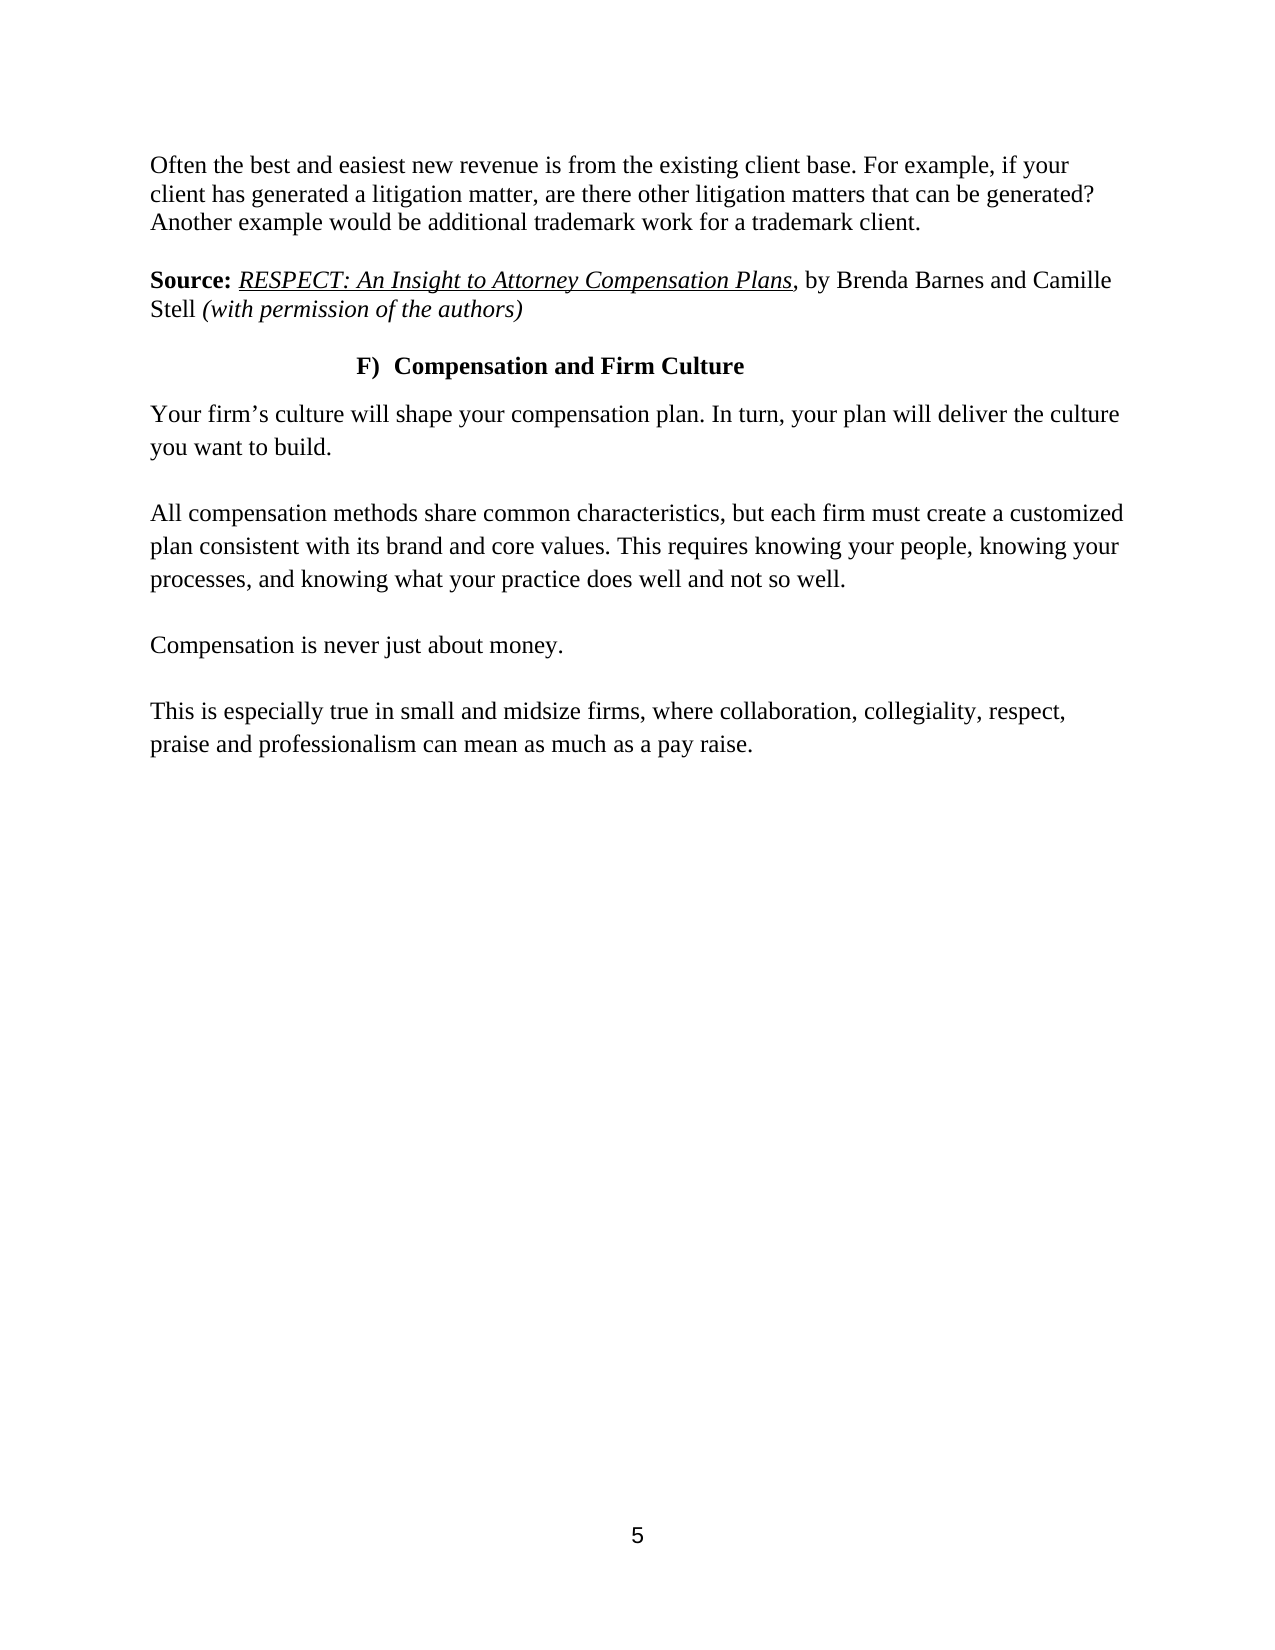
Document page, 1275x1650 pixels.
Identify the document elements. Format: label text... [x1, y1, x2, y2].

list Compensation and Firm Culture [356, 351, 1125, 380]
text Source: RESPECT: An Insight to Attorney Compensation Plans, by Brenda Barnes and Camille Stell (with permission of the authors) [150, 265, 1125, 322]
text All compensation methods share common characteristics, but each firm must create a customized plan consistent with its brand and core values. This requires knowing your people, knowing your processes, and knowing what your practice does well and not so well. [150, 498, 1125, 593]
text Your firm’s culture will shape your compensation plan. In turn, your plan will deliver the culture you want to build. [150, 399, 1125, 461]
text Compensation is never just about money. [150, 630, 1125, 659]
text This is especially true in small and midsize firms, where collaboration, collegiality, respect, praise and professionalism can mean as much as a pay raise. [150, 696, 1125, 758]
text Often the best and easiest new revenue is from the existing client base. For example, if your client has generated a litigation matter, are there other litigation matters that can be generated? Another example would be additional trademark work for a trademark client. [150, 150, 1125, 236]
